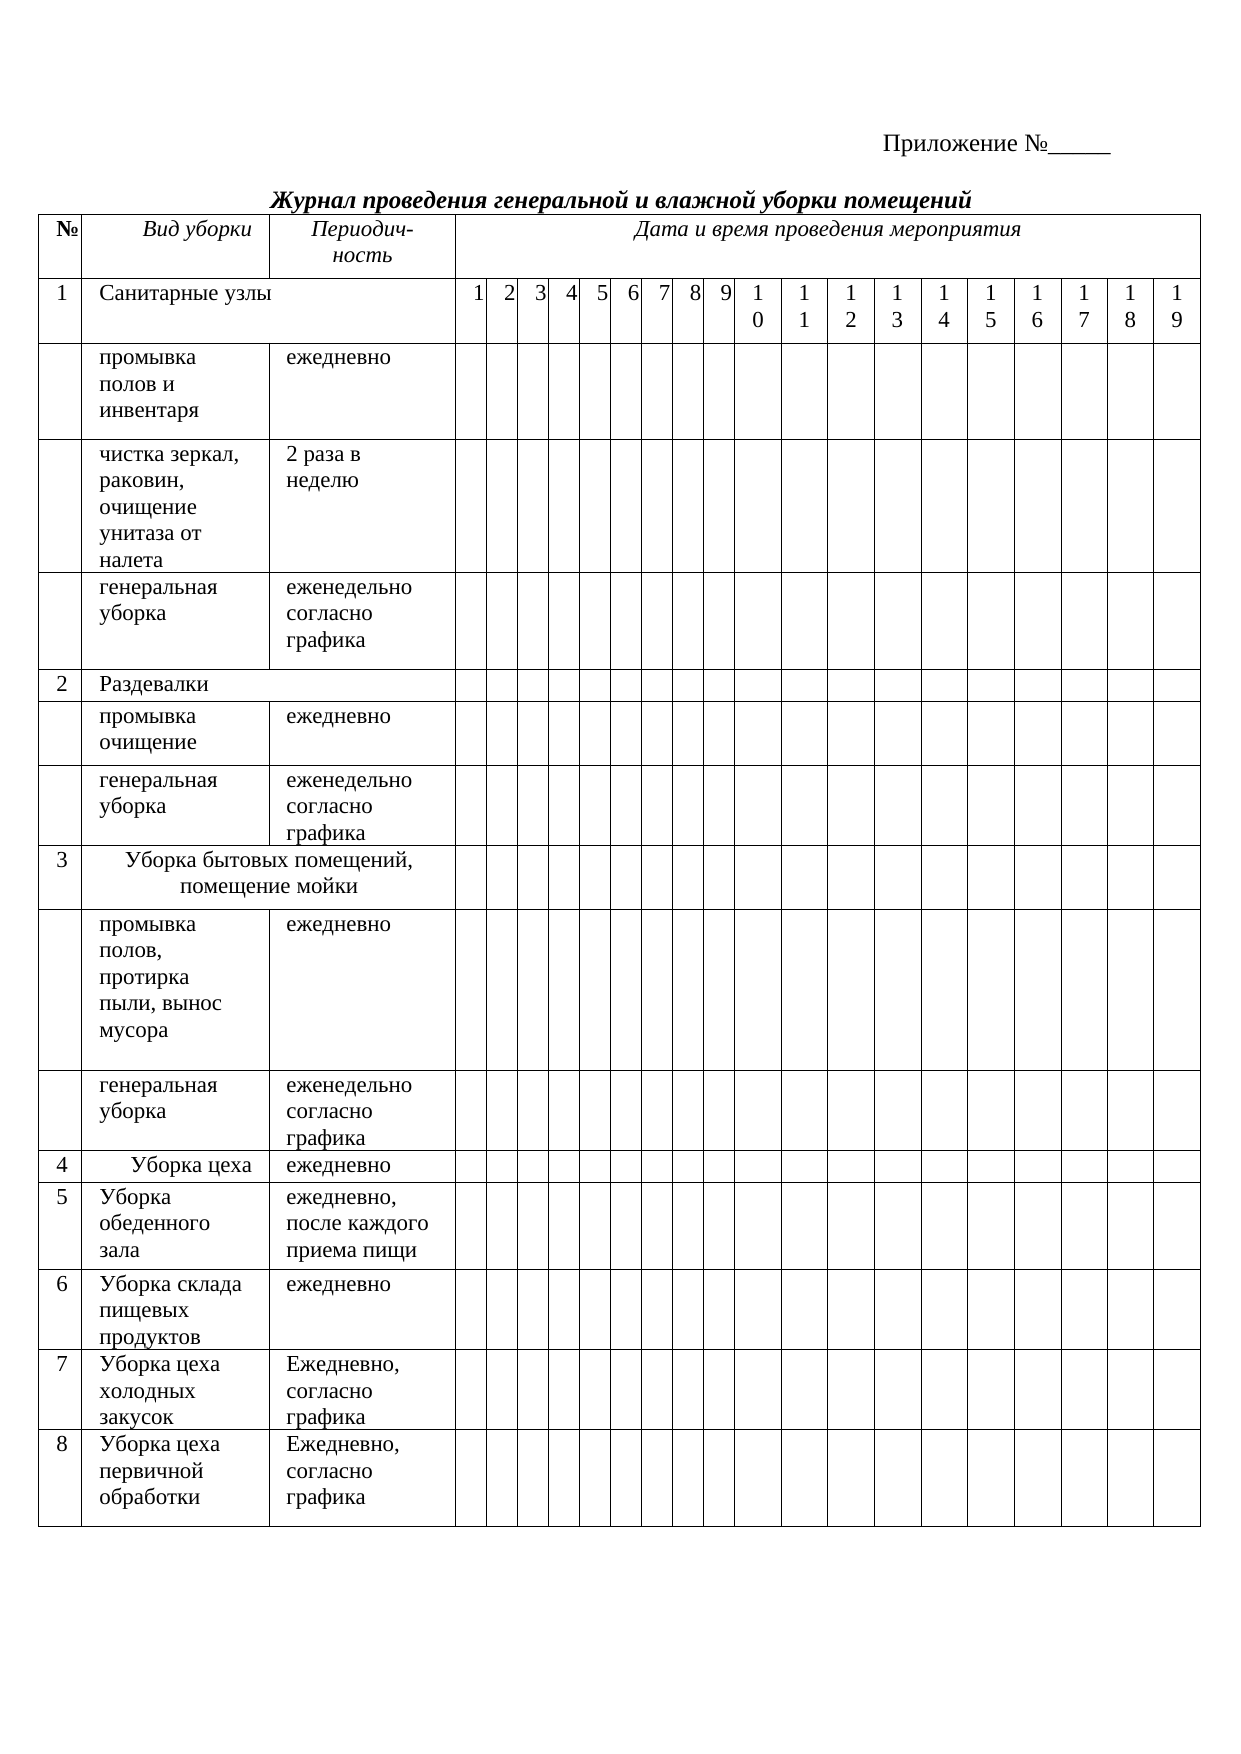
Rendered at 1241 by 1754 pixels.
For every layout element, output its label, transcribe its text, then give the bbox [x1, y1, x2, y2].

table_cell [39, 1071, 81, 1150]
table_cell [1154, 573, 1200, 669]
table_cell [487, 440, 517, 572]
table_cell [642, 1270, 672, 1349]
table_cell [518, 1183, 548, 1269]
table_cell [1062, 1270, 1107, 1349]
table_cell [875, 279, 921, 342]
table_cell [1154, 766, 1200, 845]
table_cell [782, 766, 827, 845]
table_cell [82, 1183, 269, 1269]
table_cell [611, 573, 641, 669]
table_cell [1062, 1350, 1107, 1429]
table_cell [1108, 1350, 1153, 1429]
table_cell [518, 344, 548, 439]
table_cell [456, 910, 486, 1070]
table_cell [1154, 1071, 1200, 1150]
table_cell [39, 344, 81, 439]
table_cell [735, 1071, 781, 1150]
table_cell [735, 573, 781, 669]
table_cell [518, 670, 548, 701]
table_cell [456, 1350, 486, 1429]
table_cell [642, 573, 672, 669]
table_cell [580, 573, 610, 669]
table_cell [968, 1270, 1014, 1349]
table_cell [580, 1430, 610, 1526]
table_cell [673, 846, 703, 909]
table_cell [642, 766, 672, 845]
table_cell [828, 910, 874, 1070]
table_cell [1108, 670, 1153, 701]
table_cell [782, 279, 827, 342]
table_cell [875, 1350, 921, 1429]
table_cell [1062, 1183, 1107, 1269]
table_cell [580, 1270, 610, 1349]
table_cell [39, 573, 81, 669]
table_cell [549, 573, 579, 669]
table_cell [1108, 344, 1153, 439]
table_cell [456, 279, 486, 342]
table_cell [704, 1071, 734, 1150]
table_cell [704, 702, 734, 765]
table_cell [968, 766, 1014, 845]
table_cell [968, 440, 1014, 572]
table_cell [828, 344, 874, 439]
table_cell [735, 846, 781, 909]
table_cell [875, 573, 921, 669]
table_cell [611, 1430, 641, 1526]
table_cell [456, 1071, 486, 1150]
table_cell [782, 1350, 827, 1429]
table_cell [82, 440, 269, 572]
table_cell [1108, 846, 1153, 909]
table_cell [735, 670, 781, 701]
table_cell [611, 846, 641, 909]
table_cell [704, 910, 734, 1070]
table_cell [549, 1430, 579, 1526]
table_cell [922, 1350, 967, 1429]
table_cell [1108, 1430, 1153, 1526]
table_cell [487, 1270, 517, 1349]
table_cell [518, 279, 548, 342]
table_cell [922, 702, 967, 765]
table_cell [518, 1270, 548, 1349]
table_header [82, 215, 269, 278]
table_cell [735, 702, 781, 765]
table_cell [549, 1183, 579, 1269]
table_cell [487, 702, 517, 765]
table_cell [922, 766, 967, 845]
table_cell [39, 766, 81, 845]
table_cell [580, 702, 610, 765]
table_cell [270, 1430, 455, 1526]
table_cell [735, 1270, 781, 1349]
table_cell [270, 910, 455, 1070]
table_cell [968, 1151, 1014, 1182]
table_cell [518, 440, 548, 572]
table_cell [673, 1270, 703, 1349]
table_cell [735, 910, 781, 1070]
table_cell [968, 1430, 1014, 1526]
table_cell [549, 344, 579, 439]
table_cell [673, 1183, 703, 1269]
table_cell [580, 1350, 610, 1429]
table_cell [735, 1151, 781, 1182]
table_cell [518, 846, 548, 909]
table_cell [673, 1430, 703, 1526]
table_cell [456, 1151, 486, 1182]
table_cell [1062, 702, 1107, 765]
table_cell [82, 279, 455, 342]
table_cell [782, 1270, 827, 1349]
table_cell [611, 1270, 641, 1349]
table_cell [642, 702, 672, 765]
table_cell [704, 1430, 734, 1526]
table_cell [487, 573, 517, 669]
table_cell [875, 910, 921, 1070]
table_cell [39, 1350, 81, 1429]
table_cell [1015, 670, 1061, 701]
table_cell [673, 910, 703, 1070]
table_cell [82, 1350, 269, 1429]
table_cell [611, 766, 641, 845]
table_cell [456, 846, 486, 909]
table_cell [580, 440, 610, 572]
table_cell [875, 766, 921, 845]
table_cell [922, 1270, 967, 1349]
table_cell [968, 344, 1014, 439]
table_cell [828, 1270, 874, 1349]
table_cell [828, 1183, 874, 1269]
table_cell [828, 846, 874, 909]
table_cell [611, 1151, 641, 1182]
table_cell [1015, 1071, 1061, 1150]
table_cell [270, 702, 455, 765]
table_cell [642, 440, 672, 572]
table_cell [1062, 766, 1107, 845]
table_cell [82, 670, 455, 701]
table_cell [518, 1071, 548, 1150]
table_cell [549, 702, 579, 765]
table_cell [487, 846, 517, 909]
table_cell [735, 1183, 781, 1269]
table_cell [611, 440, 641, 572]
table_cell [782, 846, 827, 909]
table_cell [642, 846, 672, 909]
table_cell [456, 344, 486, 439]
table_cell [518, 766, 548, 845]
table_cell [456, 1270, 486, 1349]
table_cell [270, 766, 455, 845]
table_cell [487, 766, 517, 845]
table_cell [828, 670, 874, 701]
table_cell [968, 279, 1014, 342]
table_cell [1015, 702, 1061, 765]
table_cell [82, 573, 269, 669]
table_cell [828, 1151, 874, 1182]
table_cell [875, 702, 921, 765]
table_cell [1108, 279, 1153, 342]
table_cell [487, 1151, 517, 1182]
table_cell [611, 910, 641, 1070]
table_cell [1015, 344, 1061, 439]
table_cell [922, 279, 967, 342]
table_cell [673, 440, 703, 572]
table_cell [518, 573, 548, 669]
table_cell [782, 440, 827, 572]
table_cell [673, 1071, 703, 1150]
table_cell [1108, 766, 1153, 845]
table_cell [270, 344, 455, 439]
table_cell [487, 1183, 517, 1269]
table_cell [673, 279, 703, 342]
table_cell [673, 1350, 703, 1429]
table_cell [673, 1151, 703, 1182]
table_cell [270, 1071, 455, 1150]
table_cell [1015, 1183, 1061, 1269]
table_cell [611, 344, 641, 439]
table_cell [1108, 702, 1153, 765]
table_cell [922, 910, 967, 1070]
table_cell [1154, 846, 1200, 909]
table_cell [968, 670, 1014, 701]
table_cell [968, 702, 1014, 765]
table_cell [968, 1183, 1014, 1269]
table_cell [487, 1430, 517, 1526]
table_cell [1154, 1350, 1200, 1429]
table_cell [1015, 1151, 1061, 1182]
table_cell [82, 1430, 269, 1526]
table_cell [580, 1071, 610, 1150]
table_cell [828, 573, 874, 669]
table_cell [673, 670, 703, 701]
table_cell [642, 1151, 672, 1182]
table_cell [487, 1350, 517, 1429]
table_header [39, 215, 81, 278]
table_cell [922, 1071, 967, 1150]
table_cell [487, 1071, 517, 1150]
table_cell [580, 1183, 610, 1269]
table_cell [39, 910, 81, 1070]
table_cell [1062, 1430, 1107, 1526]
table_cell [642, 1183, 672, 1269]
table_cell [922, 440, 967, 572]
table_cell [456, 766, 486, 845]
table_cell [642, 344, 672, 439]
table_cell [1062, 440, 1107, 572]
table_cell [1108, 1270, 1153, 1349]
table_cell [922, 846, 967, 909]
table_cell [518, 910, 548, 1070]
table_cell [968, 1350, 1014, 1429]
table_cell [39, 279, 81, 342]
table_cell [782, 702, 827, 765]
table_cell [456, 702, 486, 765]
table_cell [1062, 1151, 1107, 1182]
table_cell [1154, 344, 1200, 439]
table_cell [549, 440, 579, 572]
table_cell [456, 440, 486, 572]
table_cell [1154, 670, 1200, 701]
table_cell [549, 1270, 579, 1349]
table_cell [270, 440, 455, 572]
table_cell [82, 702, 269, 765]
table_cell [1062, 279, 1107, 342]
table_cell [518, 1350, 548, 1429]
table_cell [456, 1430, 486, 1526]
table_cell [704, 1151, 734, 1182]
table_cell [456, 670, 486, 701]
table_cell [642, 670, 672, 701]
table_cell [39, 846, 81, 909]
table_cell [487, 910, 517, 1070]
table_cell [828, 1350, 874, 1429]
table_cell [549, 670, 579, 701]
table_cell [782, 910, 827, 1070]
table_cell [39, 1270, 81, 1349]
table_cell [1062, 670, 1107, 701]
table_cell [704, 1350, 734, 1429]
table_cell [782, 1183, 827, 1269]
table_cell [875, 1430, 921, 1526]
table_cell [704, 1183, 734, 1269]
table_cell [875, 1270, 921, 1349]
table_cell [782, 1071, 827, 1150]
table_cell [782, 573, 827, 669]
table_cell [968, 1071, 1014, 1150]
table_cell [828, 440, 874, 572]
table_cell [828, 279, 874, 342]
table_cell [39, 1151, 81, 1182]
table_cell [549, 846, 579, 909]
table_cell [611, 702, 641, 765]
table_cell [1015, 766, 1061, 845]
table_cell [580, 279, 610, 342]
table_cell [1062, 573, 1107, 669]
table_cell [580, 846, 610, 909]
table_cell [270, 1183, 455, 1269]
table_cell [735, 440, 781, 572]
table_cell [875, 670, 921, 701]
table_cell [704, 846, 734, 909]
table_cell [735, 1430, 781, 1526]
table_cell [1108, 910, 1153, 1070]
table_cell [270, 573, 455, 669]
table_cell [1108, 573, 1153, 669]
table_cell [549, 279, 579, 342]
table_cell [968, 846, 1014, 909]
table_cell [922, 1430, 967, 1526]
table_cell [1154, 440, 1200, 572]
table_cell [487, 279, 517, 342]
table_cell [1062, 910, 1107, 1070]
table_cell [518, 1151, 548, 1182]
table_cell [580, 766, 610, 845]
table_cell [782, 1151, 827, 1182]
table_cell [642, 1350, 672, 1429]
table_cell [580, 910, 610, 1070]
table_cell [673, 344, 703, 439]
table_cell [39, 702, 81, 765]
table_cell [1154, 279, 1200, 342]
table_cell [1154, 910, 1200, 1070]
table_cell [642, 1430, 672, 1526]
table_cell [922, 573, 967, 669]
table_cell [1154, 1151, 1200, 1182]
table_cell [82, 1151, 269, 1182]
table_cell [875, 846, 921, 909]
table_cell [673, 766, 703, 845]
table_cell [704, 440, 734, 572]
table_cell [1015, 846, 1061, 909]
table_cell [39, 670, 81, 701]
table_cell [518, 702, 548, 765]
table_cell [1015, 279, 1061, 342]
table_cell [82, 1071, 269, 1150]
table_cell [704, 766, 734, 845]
text Приложение №_____ [50, 128, 1110, 157]
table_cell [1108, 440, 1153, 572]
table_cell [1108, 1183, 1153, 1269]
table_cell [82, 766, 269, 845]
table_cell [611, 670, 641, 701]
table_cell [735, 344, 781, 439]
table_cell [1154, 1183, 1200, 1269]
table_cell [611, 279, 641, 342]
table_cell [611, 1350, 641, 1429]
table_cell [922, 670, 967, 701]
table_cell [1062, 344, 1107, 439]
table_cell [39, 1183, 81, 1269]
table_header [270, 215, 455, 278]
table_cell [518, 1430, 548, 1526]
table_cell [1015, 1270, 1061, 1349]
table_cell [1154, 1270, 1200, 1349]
text Журнал проведения генеральной и влажной уборки помещений [130, 185, 1112, 214]
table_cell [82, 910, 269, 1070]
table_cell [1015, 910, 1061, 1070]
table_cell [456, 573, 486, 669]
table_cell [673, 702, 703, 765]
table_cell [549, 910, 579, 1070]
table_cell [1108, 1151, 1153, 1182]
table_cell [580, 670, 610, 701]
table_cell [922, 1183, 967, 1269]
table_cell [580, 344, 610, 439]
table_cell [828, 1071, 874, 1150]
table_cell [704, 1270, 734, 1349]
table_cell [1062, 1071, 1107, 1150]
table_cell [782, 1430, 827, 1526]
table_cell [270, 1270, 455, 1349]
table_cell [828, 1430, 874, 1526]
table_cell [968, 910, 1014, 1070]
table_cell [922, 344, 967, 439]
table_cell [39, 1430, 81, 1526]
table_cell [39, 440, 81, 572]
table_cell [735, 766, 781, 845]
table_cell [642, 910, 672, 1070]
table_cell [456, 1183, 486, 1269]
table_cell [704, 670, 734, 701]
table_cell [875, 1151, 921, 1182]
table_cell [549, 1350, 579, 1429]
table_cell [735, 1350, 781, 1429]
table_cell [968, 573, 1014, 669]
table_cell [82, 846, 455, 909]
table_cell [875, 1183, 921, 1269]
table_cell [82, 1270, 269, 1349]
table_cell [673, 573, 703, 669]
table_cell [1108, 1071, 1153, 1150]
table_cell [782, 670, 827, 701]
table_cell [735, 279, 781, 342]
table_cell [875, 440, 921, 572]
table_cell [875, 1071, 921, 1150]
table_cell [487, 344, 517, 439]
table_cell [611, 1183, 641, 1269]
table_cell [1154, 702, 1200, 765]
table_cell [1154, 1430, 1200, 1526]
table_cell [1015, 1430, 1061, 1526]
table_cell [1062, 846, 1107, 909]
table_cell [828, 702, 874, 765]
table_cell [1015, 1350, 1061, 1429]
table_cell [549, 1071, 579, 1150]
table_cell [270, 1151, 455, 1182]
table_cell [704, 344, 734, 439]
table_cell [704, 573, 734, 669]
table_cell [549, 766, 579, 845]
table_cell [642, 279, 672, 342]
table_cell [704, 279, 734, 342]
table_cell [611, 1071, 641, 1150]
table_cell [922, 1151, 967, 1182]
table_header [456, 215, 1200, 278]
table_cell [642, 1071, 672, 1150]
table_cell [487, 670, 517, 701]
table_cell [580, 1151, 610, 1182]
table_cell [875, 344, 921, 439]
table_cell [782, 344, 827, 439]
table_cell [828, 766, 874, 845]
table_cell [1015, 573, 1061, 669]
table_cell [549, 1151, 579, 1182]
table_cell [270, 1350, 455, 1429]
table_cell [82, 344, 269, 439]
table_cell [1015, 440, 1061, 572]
